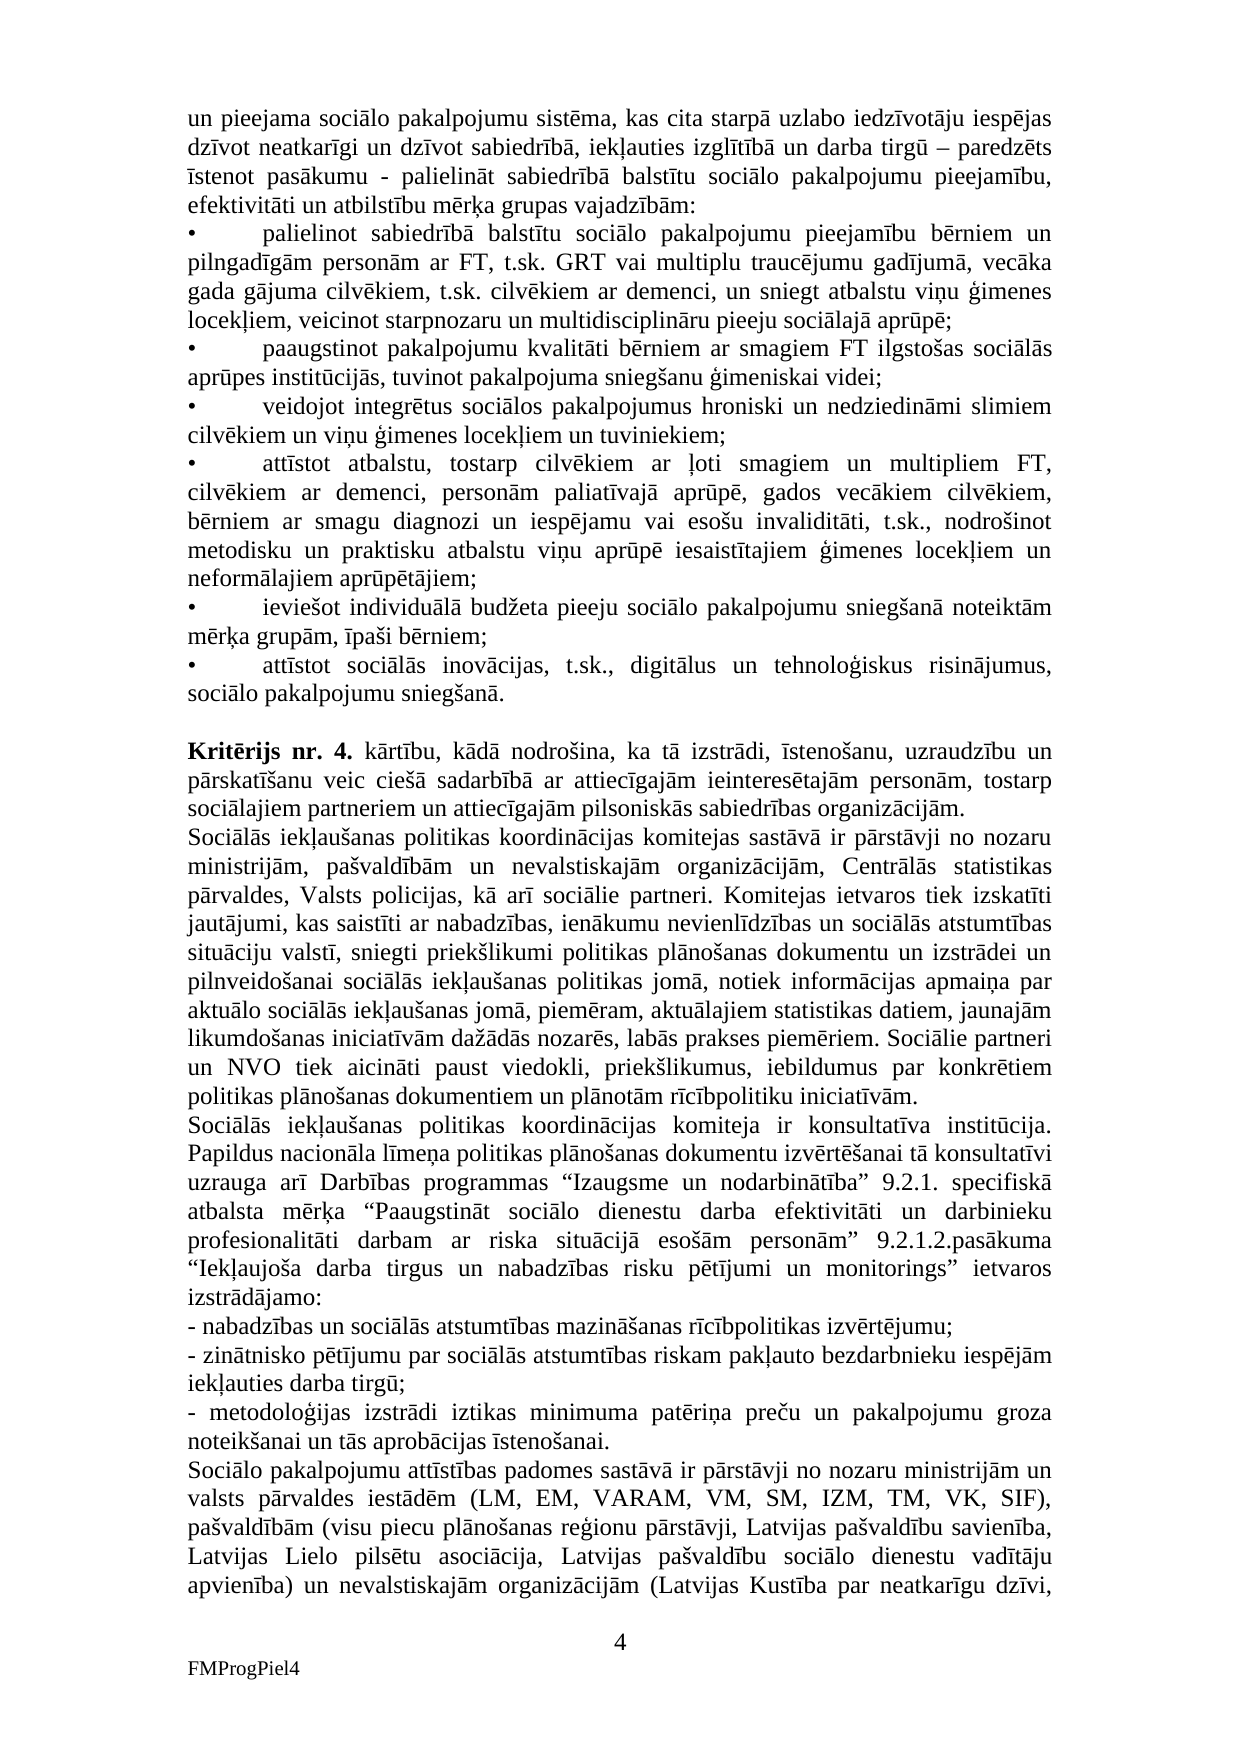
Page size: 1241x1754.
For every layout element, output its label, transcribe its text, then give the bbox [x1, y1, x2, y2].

text Sociālās iekļaušanas politikas koordinācijas komiteja ir konsultatīva institūcija. Papildus nacionāla līmeņa politikas plānošanas dokumentu izvērtēšanai tā konsultatīvi uzrauga arī Darbības programmas “Izaugsme un nodarbinātība” 9.2.1. specifiskā atbalsta mērķa “Paaugstināt sociālo dienestu darba efektivitāti un darbinieku profesionalitāti darbam ar riska situācijā esošām personām” 9.2.1.2.pasākuma “Iekļaujoša darba tirgus un nabadzības risku pētījumi un monitorings” ietvaros izstrādājamo: [187, 1110, 1053, 1311]
text • ieviešot individuālā budžeta pieeju sociālo pakalpojumu sniegšanā noteiktām mērķa grupām, īpaši bērniem; [187, 592, 1053, 650]
text Kritērijs nr. 4. kārtību, kādā nodrošina, ka tā izstrādi, īstenošanu, uzraudzību un pārskatīšanu veic ciešā sadarbībā ar attiecīgajām ieinteresētajām personām, tostarp sociālajiem partneriem un attiecīgajām pilsoniskās sabiedrības organizācijām. [187, 736, 1053, 822]
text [187, 1455, 1053, 1598]
text Sociālās iekļaušanas politikas koordinācijas komitejas sastāvā ir pārstāvji no nozaru ministrijām, pašvaldībām un nevalstiskajām organizācijām, Centrālās statistikas pārvaldes, Valsts policijas, kā arī sociālie partneri. Komitejas ietvaros tiek izskatīti jautājumi, kas saistīti ar nabadzības, ienākumu nevienlīdzības un sociālās atstumtības situāciju valstī, sniegti priekšlikumi politikas plānošanas dokumentu un izstrādei un pilnveidošanai sociālās iekļaušanas politikas jomā, notiek informācijas apmaiņa par aktuālo sociālās iekļaušanas jomā, piemēram, aktuālajiem statistikas datiem, jaunajām likumdošanas iniciatīvām dažādās nozarēs, labās prakses piemēriem. Sociālie partneri un NVO tiek aicināti paust viedokli, priekšlikumus, iebildumus par konkrētiem politikas plānošanas dokumentiem un plānotām rīcībpolitiku iniciatīvām. [187, 822, 1053, 1110]
text - nabadzības un sociālās atstumtības mazināšanas rīcībpolitikas izvērtējumu; [187, 1311, 1053, 1340]
text • attīstot sociālās inovācijas, t.sk., digitālus un tehnoloģiskus risinājumus, sociālo pakalpojumu sniegšanā. [187, 650, 1053, 707]
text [187, 103, 1053, 218]
text - metodoloģijas izstrādi iztikas minimuma patēriņa preču un pakalpojumu groza noteikšanai un tās aprobācijas īstenošanai. [187, 1397, 1053, 1455]
text • paaugstinot pakalpojumu kvalitāti bērniem ar smagiem FT ilgstošas sociālās aprūpes institūcijās, tuvinot pakalpojuma sniegšanu ģimeniskai videi; [187, 333, 1053, 391]
text • attīstot atbalstu, tostarp cilvēkiem ar ļoti smagiem un multipliem FT, cilvēkiem ar demenci, personām paliatīvajā aprūpē, gados vecākiem cilvēkiem, bērniem ar smagu diagnozi un iespējamu vai esošu invaliditāti, t.sk., nodrošinot metodisku un praktisku atbalstu viņu aprūpē iesaistītajiem ģimenes locekļiem un neformālajiem aprūpētājiem; [187, 448, 1053, 592]
text • veidojot integrētus sociālos pakalpojumus hroniski un nedziedināmi slimiem cilvēkiem un viņu ģimenes locekļiem un tuviniekiem; [187, 391, 1053, 448]
text • palielinot sabiedrībā balstītu sociālo pakalpojumu pieejamību bērniem un pilngadīgām personām ar FT, t.sk. GRT vai multiplu traucējumu gadījumā, vecāka gada gājuma cilvēkiem, t.sk. cilvēkiem ar demenci, un sniegt atbalstu viņu ģimenes locekļiem, veicinot starpnozaru un multidisciplināru pieeju sociālajā aprūpē; [187, 218, 1053, 333]
text - zinātnisko pētījumu par sociālās atstumtības riskam pakļauto bezdarbnieku iespējām iekļauties darba tirgū; [187, 1340, 1053, 1397]
